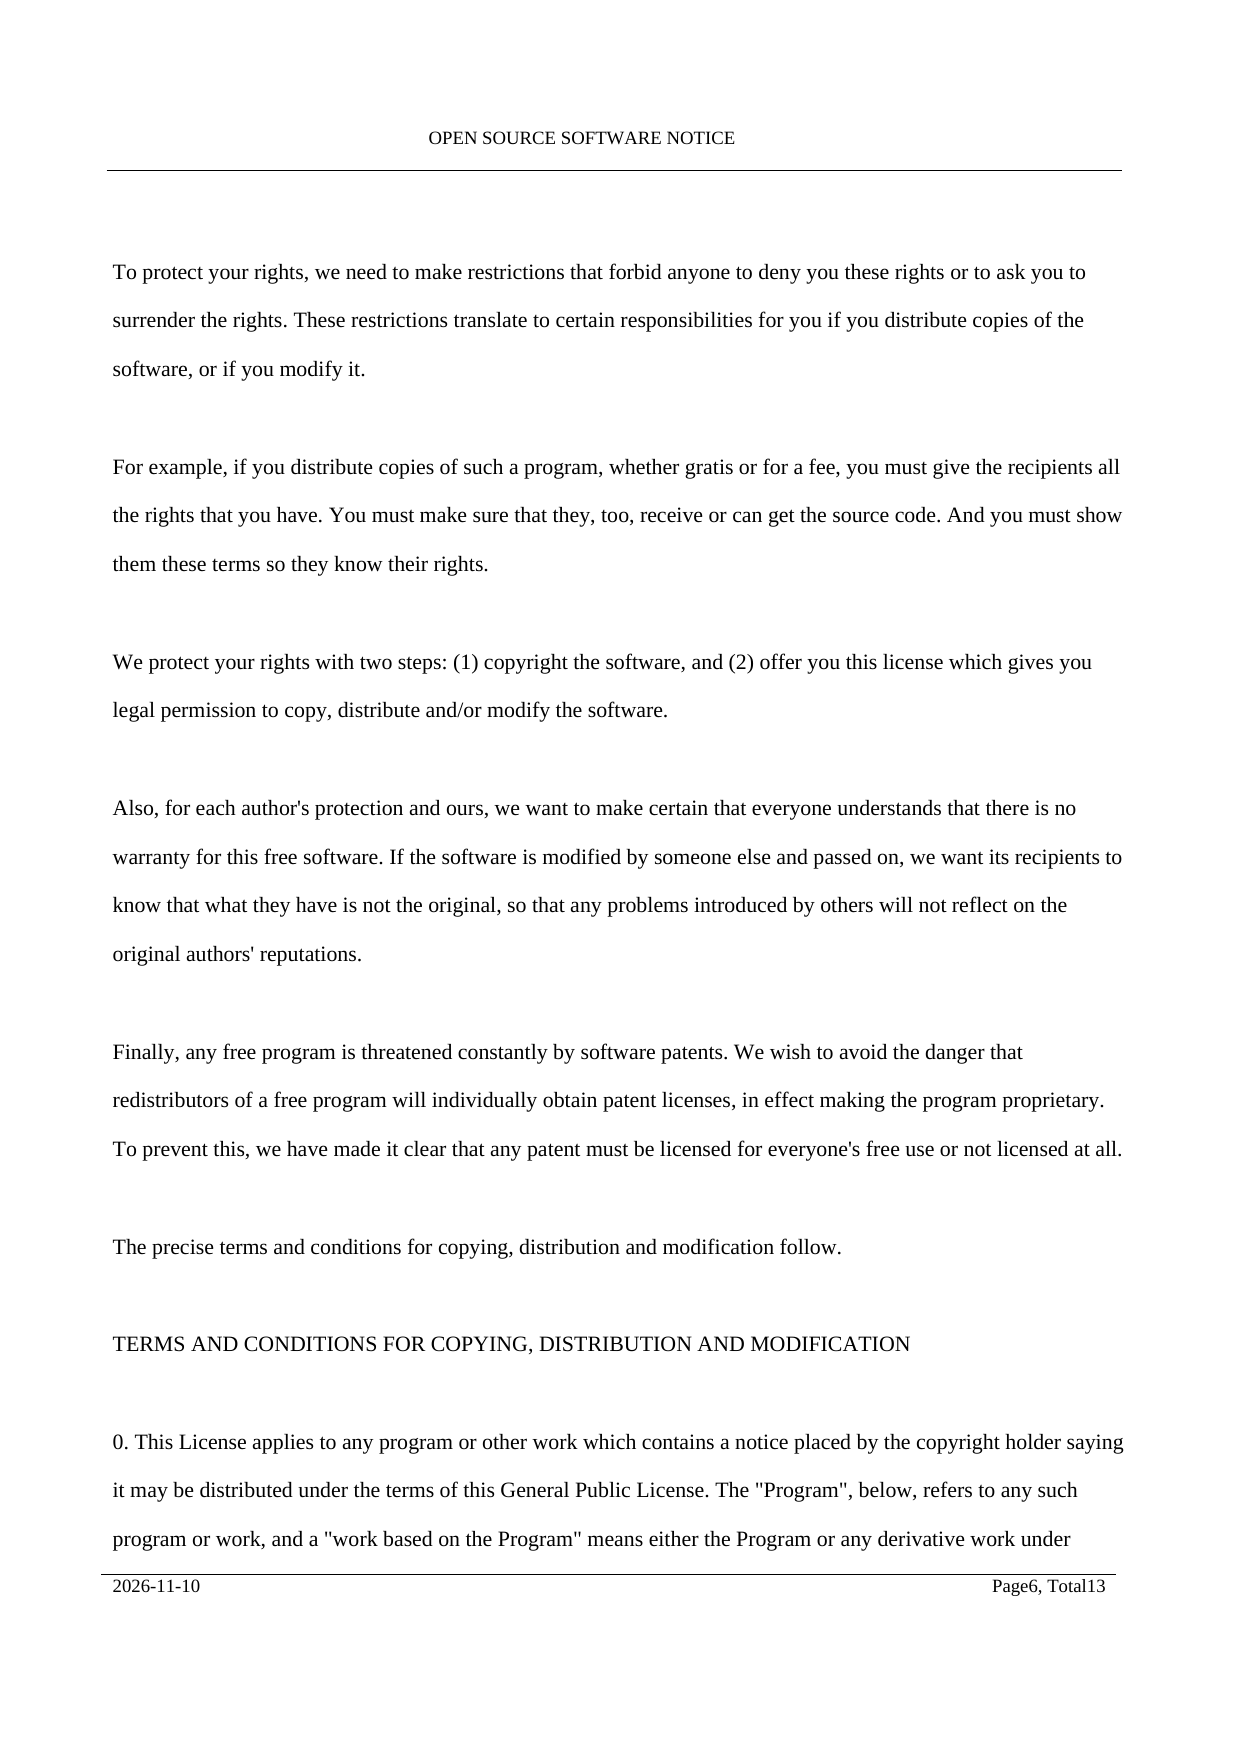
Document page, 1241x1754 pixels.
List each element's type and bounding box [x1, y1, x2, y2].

text [112, 206, 1128, 1555]
